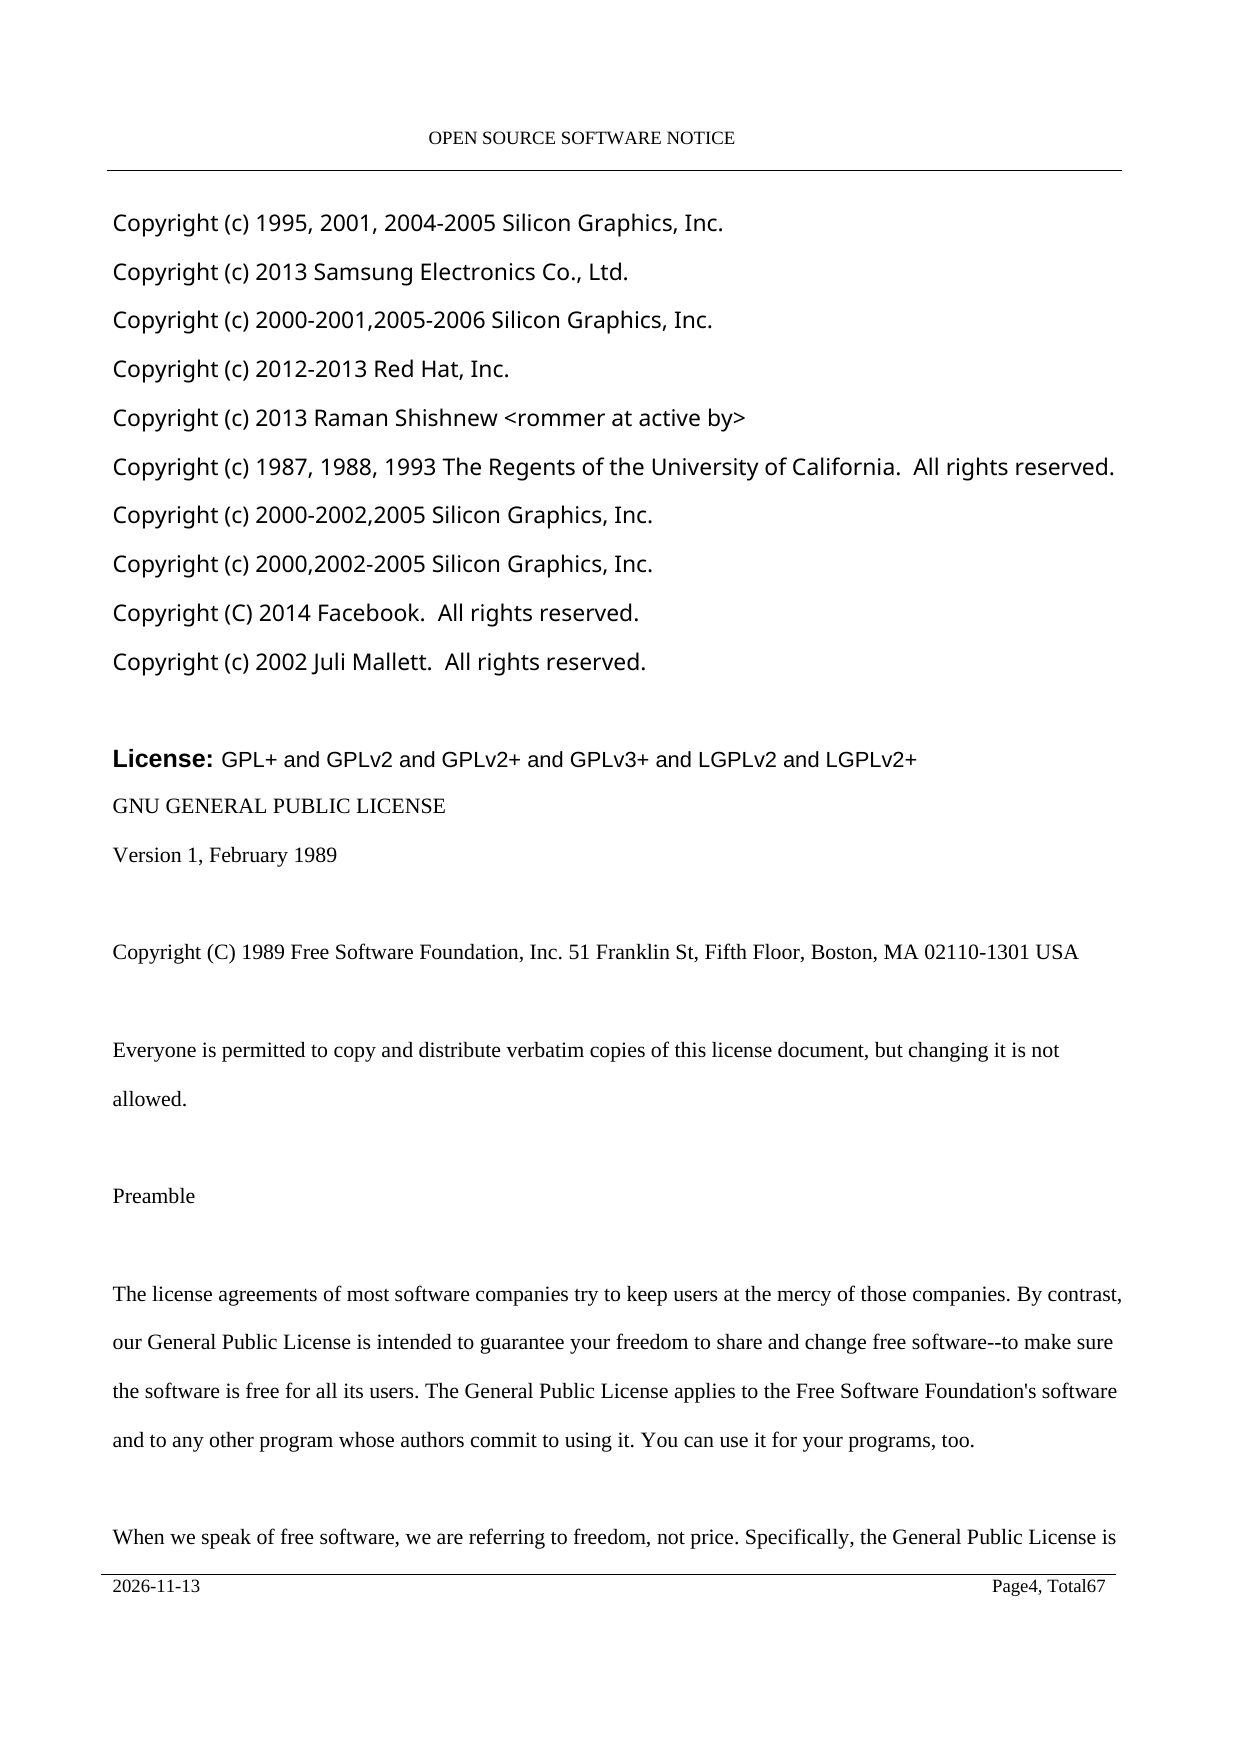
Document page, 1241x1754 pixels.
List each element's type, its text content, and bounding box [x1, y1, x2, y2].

text License: GPL+ and GPLv2 and GPLv2+ and GPLv3+ and LGPLv2 and LGPLv2+ [112, 743, 1128, 775]
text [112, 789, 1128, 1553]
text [112, 206, 1128, 726]
